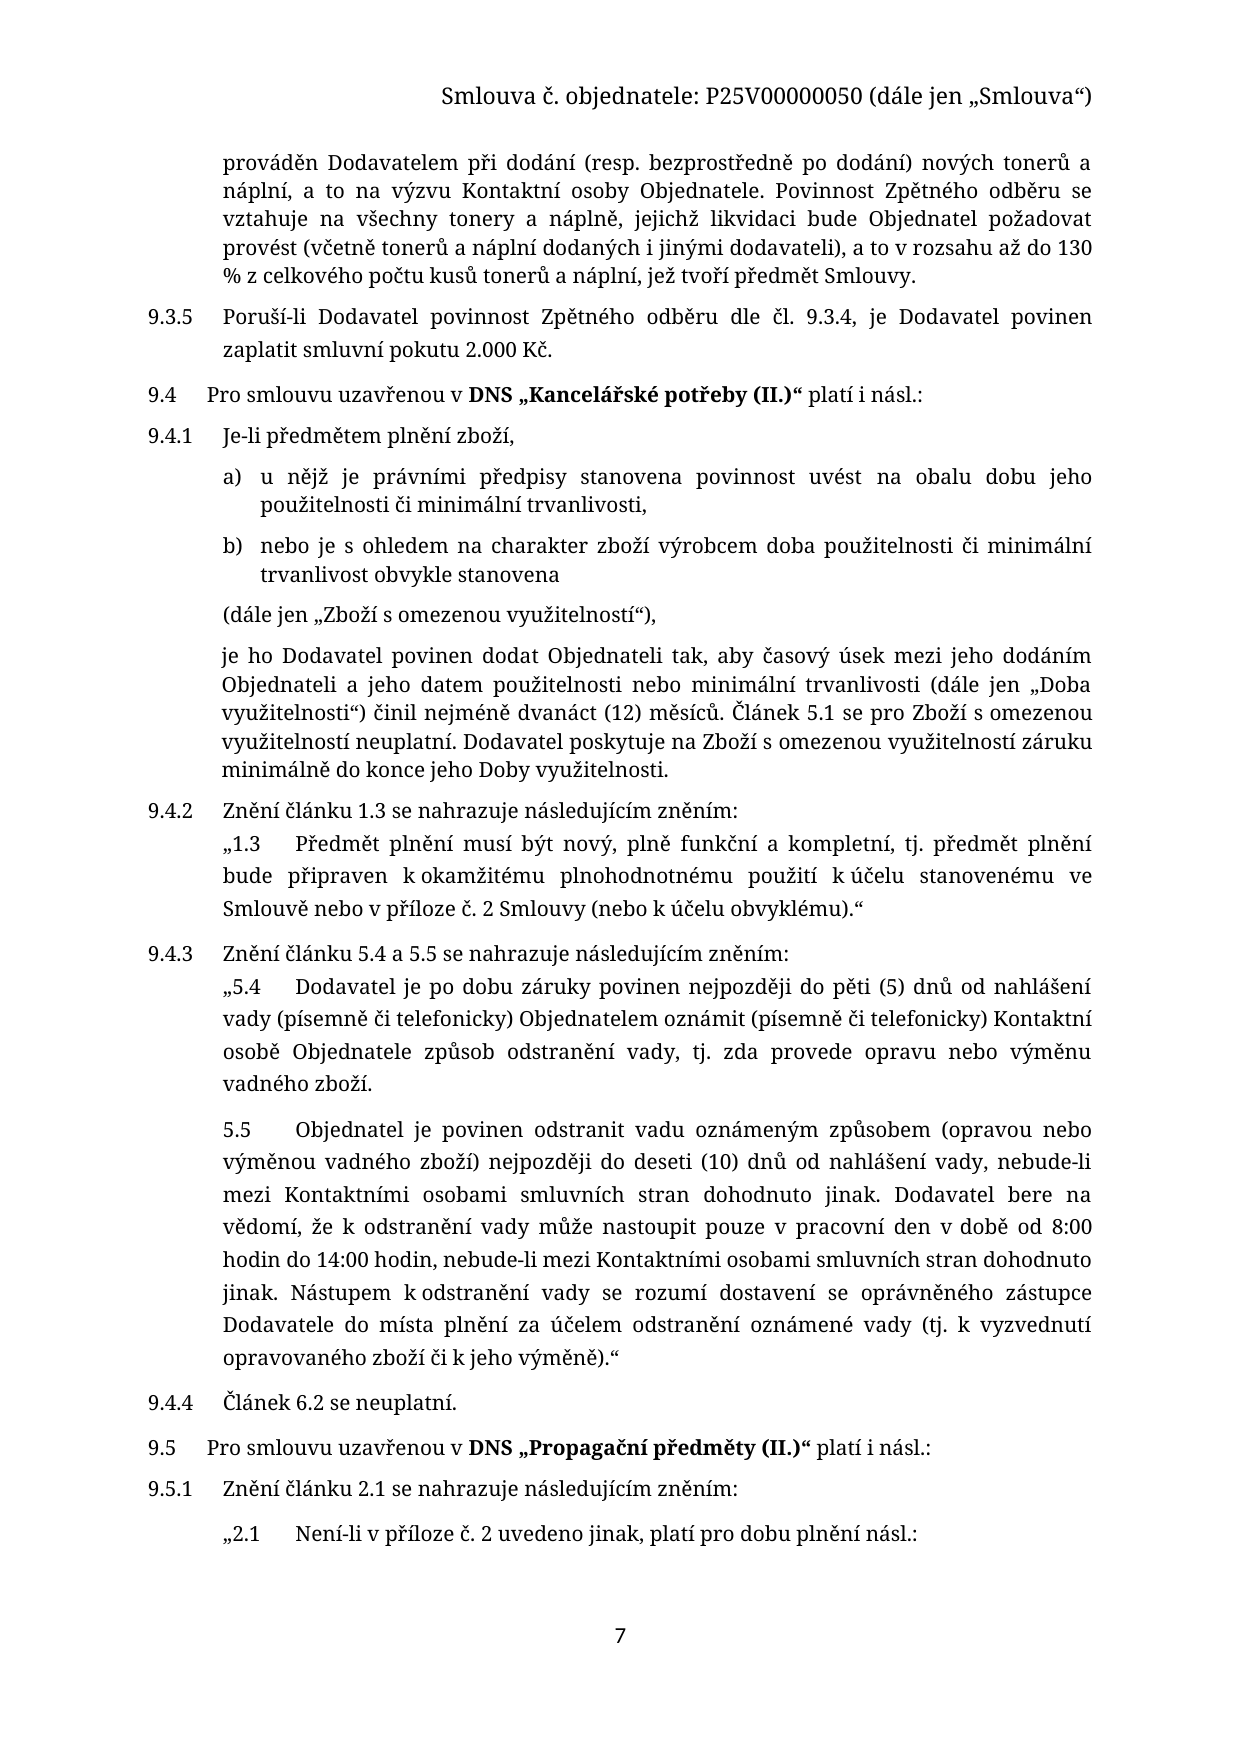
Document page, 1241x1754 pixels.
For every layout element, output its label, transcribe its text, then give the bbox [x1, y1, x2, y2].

list Znění článku 5.4 a 5.5 se nahrazuje následujícím zněním: [148, 939, 1093, 968]
list „2.1 Není-li v příloze č. 2 uvedeno jinak, platí pro dobu plnění násl.: [223, 1519, 1093, 1548]
list 5.5 Objednatel je povinen odstranit vadu oznámeným způsobem (opravou nebo výměnou vadného zboží) nejpozději do deseti (10) dnů od nahlášení vady, nebude-li mezi Kontaktními osobami smluvních stran dohodnuto jinak. Dodavatel bere na vědomí, že k odstranění vady může nastoupit pouze v pracovní den v době od 8:00 hodin do 14:00 hodin, nebude-li mezi Kontaktními osobami smluvních stran dohodnuto jinak. Nástupem k odstranění vady se rozumí dostavení se oprávněného zástupce Dodavatele do místa plnění za účelem odstranění oznámené vady (tj. k vyzvednutí opravovaného zboží či k jeho výměně).“ [223, 1115, 1093, 1371]
list Znění článku 1.3 se nahrazuje následujícím zněním: [148, 796, 1093, 825]
list Znění článku 2.1 se nahrazuje následujícím zněním: [148, 1474, 1093, 1502]
text je ho Dodavatel povinen dodat Objednateli tak, aby časový úsek mezi jeho dodáním Objednateli a jeho datem použitelnosti nebo minimální trvanlivosti (dále jen „Doba využitelnosti“) činil nejméně dvanáct (12) měsíců. Článek 5.1 se pro Zboží s omezenou využitelností neuplatní. Dodavatel poskytuje na Zboží s omezenou využitelností záruku minimálně do konce jeho Doby využitelnosti. [221, 642, 1093, 784]
list nebo je s ohledem na charakter zboží výrobcem doba použitelnosti či minimální trvanlivost obvykle stanovena [223, 531, 1093, 588]
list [148, 148, 1093, 290]
list „1.3 Předmět plnění musí být nový, plně funkční a kompletní, tj. předmět plnění bude připraven k okamžitému plnohodnotnému použití k účelu stanovenému ve Smlouvě nebo v příloze č. 2 Smlouvy (nebo k účelu obvyklému).“ [223, 829, 1093, 922]
list Poruší-li Dodavatel povinnost Zpětného odběru dle čl. 9.3.4, je Dodavatel povinen zaplatit smluvní pokutu 2.000 Kč. [148, 302, 1093, 363]
list Pro smlouvu uzavřenou v DNS „Propagační předměty (II.)“ platí i násl.: [148, 1433, 1093, 1462]
list „5.4 Dodavatel je po dobu záruky povinen nejpozději do pěti (5) dnů od nahlášení vady (písemně či telefonicky) Objednatelem oznámit (písemně či telefonicky) Kontaktní osobě Objednatele způsob odstranění vady, tj. zda provede opravu nebo výměnu vadného zboží. [223, 972, 1093, 1098]
list u nějž je právními předpisy stanovena povinnost uvést na obalu dobu jeho použitelnosti či minimální trvanlivosti, [223, 462, 1093, 519]
text (dále jen „Zboží s omezenou využitelností“), [223, 601, 1093, 629]
list Článek 6.2 se neuplatní. [148, 1388, 1093, 1416]
list Pro smlouvu uzavřenou v DNS „Kancelářské potřeby (II.)“ platí i násl.: [148, 380, 1093, 408]
list Je-li předmětem plnění zboží, [148, 421, 1093, 449]
